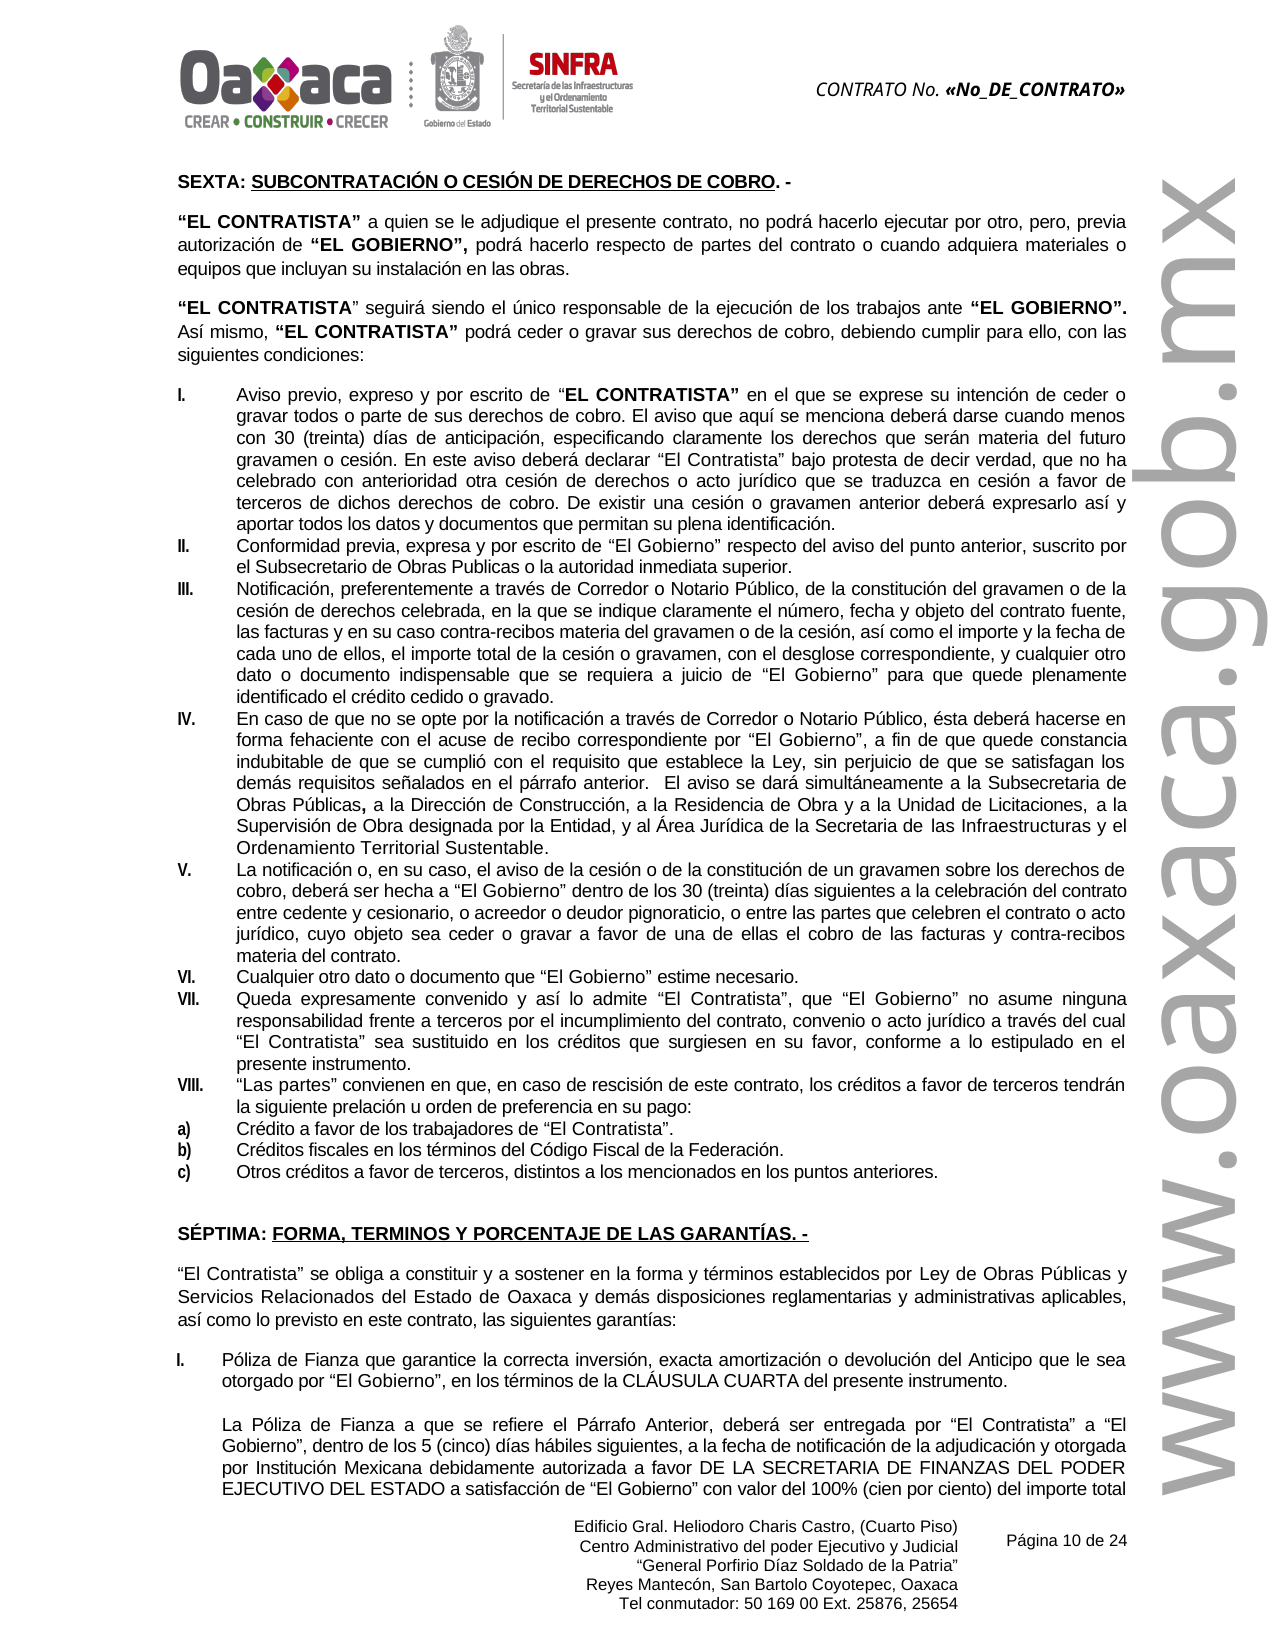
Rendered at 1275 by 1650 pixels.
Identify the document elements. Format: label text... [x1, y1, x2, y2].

list Conformidad previa, expresa y por escrito de “El Gobierno” respecto del aviso del punto anterior, suscrito por el Subsecretario de Obras Publicas o la autoridad inmediata superior. [177, 534, 1127, 578]
list La notificación o, en su caso, el aviso de la cesión o de la constitución de un gravamen sobre los derechos de cobro, deberá ser hecha a “El Gobierno” dentro de los 30 (treinta) días siguientes a la celebración del contrato entre cedente y cesionario, o acreedor o deudor pignoraticio, o entre las partes que celebren el contrato o acto jurídico, cuyo objeto sea ceder o gravar a favor de una de ellas el cobro de las facturas y contra-recibos materia del contrato. [177, 858, 1127, 966]
text SEXTA: SUBCONTRATACIÓN O CESIÓN DE DERECHOS DE COBRO. - [177, 171, 1127, 192]
list Póliza de Fianza que garantice la correcta inversión, exacta amortización o devolución del Anticipo que le sea otorgado por “El Gobierno”, en los términos de la CLÁUSULA CUARTA del presente instrumento. [176, 1349, 1127, 1392]
list Créditos fiscales en los términos del Código Fiscal de la Federación. [177, 1139, 1127, 1161]
list Notificación, preferentemente a través de Corredor o Notario Público, de la constitución del gravamen o de la cesión de derechos celebrada, en la que se indique claramente el número, fecha y objeto del contrato fuente, las facturas y en su caso contra-recibos materia del gravamen o de la cesión, así como el importe y la fecha de cada uno de ellos, el importe total de la cesión o gravamen, con el desglose correspondiente, y cualquier otro dato o documento indispensable que se requiera a juicio de “El Gobierno” para que quede plenamente identificado el crédito cedido o gravado. [177, 578, 1127, 707]
text SÉPTIMA: FORMA, TERMINOS Y PORCENTAJE DE LAS GARANTÍAS. - [177, 1222, 1127, 1244]
list Cualquier otro dato o documento que “El Gobierno” estime necesario. [177, 966, 1127, 988]
list “Las partes” convienen en que, en caso de rescisión de este contrato, los créditos a favor de terceros tendrán la siguiente prelación u orden de preferencia en su pago: [177, 1074, 1127, 1117]
list Aviso previo, expreso y por escrito de “EL CONTRATISTA” en el que se exprese su intención de ceder o gravar todos o parte de sus derechos de cobro. El aviso que aquí se menciona deberá darse cuando menos con 30 (treinta) días de anticipación, especificando claramente los derechos que serán materia del futuro gravamen o cesión. En este aviso deberá declarar “El Contratista” bajo protesta de decir verdad, que no ha celebrado con anterioridad otra cesión de derechos o acto jurídico que se traduzca en cesión a favor de terceros de dichos derechos de cobro. De existir una cesión o gravamen anterior deberá expresarlo así y aportar todos los datos y documentos que permitan su plena identificación. [177, 383, 1127, 534]
list En caso de que no se opte por la notificación a través de Corredor o Notario Público, ésta deberá hacerse en forma fehaciente con el acuse de recibo correspondiente por “El Gobierno”, a fin de que quede constancia indubitable de que se cumplió con el requisito que establece la Ley, sin perjuicio de que se satisfagan los demás requisitos señalados en el párrafo anterior. El aviso se dará simultáneamente a la Subsecretaria de Obras Públicas, a la Dirección de Construcción, a la Residencia de Obra y a la Unidad de Licitaciones, a la Supervisión de Obra designada por la Entidad, y al Área Jurídica de la Secretaria de las Infraestructuras y el Ordenamiento Territorial Sustentable. [177, 707, 1127, 858]
list Queda expresamente convenido y así lo admite “El Contratista”, que “El Gobierno” no asume ninguna responsabilidad frente a terceros por el incumplimiento del contrato, convenio o acto jurídico a través del cual “El Contratista” sea sustituido en los créditos que surgiesen en su favor, conforme a lo estipulado en el presente instrumento. [177, 988, 1127, 1074]
list Otros créditos a favor de terceros, distintos a los mencionados en los puntos anteriores. [177, 1161, 1127, 1182]
picture [154, 17, 659, 131]
text “El Contratista” se obliga a constituir y a sostener en la forma y términos establecidos por Ley de Obras Públicas y Servicios Relacionados del Estado de Oaxaca y demás disposiciones reglamentarias y administrativas aplicables, así como lo previsto en este contrato, las siguientes garantías: [177, 1262, 1127, 1330]
list Crédito a favor de los trabajadores de “El Contratista”. [177, 1117, 1127, 1139]
text “EL CONTRATISTA” a quien se le adjudique el presente contrato, no podrá hacerlo ejecutar por otro, pero, previa autorización de “EL GOBIERNO”, podrá hacerlo respecto de partes del contrato o cuando adquiera materiales o equipos que incluyan su instalación en las obras. [177, 211, 1127, 279]
text “EL CONTRATISTA” seguirá siendo el único responsable de la ejecución de los trabajos ante “EL GOBIERNO”. Así mismo, “EL CONTRATISTA” podrá ceder o gravar sus derechos de cobro, debiendo cumplir para ello, con las siguientes condiciones: [177, 297, 1127, 365]
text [176, 1413, 1127, 1500]
